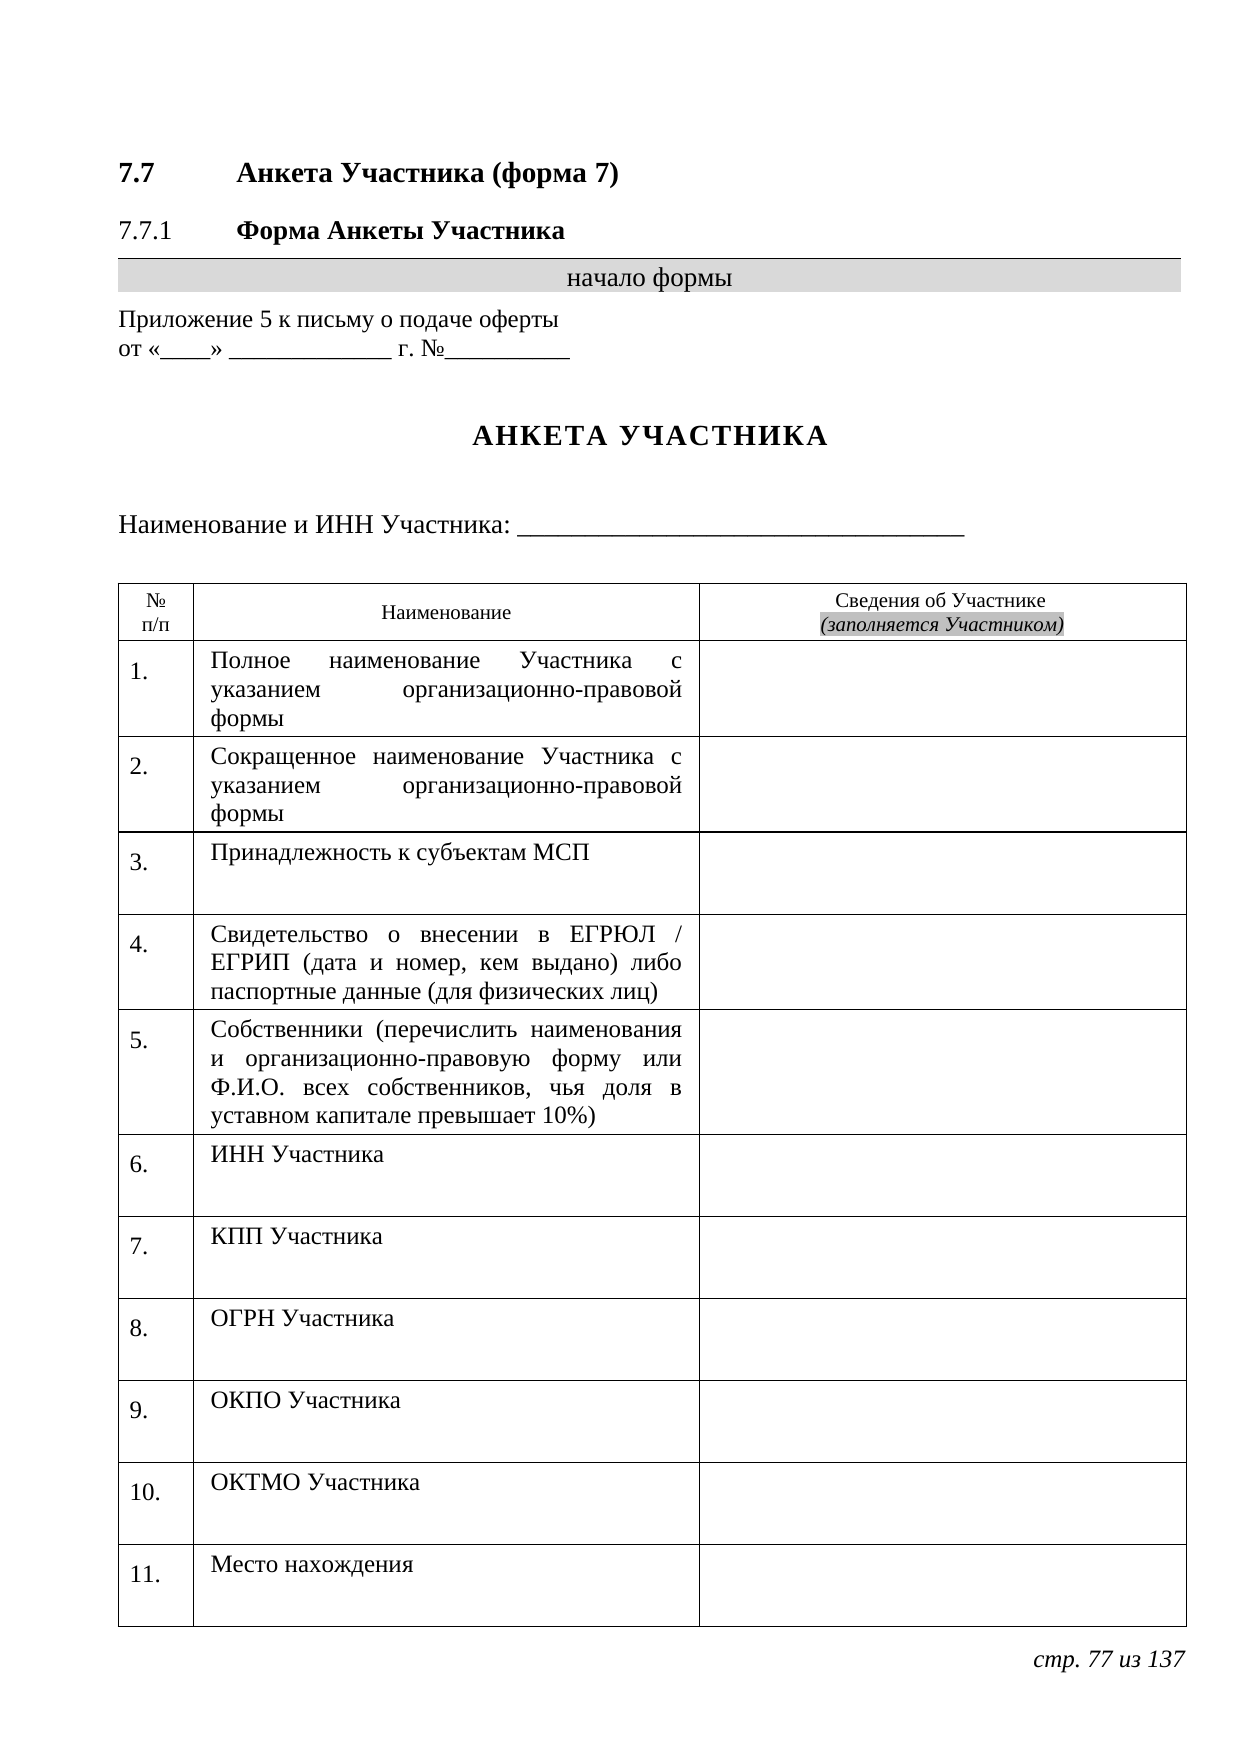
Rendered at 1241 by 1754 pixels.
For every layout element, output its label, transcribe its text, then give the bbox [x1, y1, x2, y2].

table_cell [119, 641, 193, 736]
table_cell [700, 737, 1186, 831]
table_cell Полное наименование Участника с указанием организационно-правовой формы [194, 641, 699, 736]
table_cell КПП Участника [194, 1217, 699, 1298]
table_cell [119, 1545, 193, 1626]
table_cell [700, 1463, 1186, 1544]
table_header Сведения об Участнике (заполняется Участником) [700, 584, 1186, 640]
text Анкета Участника [118, 418, 1181, 452]
table_cell [700, 915, 1186, 1009]
table_cell [700, 1381, 1186, 1462]
table_cell Свидетельство о внесении в ЕГРЮЛ / ЕГРИП (дата и номер, кем выдано) либо паспортные данные (для физических лиц) [194, 915, 699, 1009]
subtitle Анкета Участника (форма 7) [118, 156, 1181, 189]
table_cell Место нахождения [194, 1545, 699, 1626]
text Наименование и ИНН Участника: _________________________________ [118, 508, 1181, 539]
table_cell [700, 1217, 1186, 1298]
table_cell ОГРН Участника [194, 1299, 699, 1380]
table_cell [700, 1545, 1186, 1626]
table_cell [119, 1463, 193, 1544]
table_header Наименование [194, 584, 699, 640]
table_cell [700, 833, 1186, 913]
text начало формы [118, 259, 1181, 292]
table_cell [700, 641, 1186, 736]
table_cell Принадлежность к субъектам МСП [194, 833, 699, 913]
table_cell [119, 1010, 193, 1133]
table_cell [119, 1299, 193, 1380]
text Приложение 5 к письму о подаче оферты от «____» _____________ г. №__________ [118, 304, 1181, 362]
table_cell ИНН Участника [194, 1135, 699, 1216]
table_header № п/п [119, 584, 193, 640]
table_cell [119, 1135, 193, 1216]
table_cell [119, 833, 193, 913]
table_cell ОКТМО Участника [194, 1463, 699, 1544]
table_cell [700, 1135, 1186, 1216]
table_cell ОКПО Участника [194, 1381, 699, 1462]
table_cell Собственники (перечислить наименования и организационно-правовую форму или Ф.И.О. всех собственников, чья доля в уставном капитале превышает 10%) [194, 1010, 699, 1133]
table_cell Сокращенное наименование Участника с указанием организационно-правовой формы [194, 737, 699, 831]
table_cell [119, 1381, 193, 1462]
table_cell [700, 1299, 1186, 1380]
text Форма Анкеты Участника [118, 214, 1181, 245]
table_cell [119, 737, 193, 831]
table_cell [700, 1010, 1186, 1133]
table_cell [119, 915, 193, 1009]
table_cell [119, 1217, 193, 1298]
